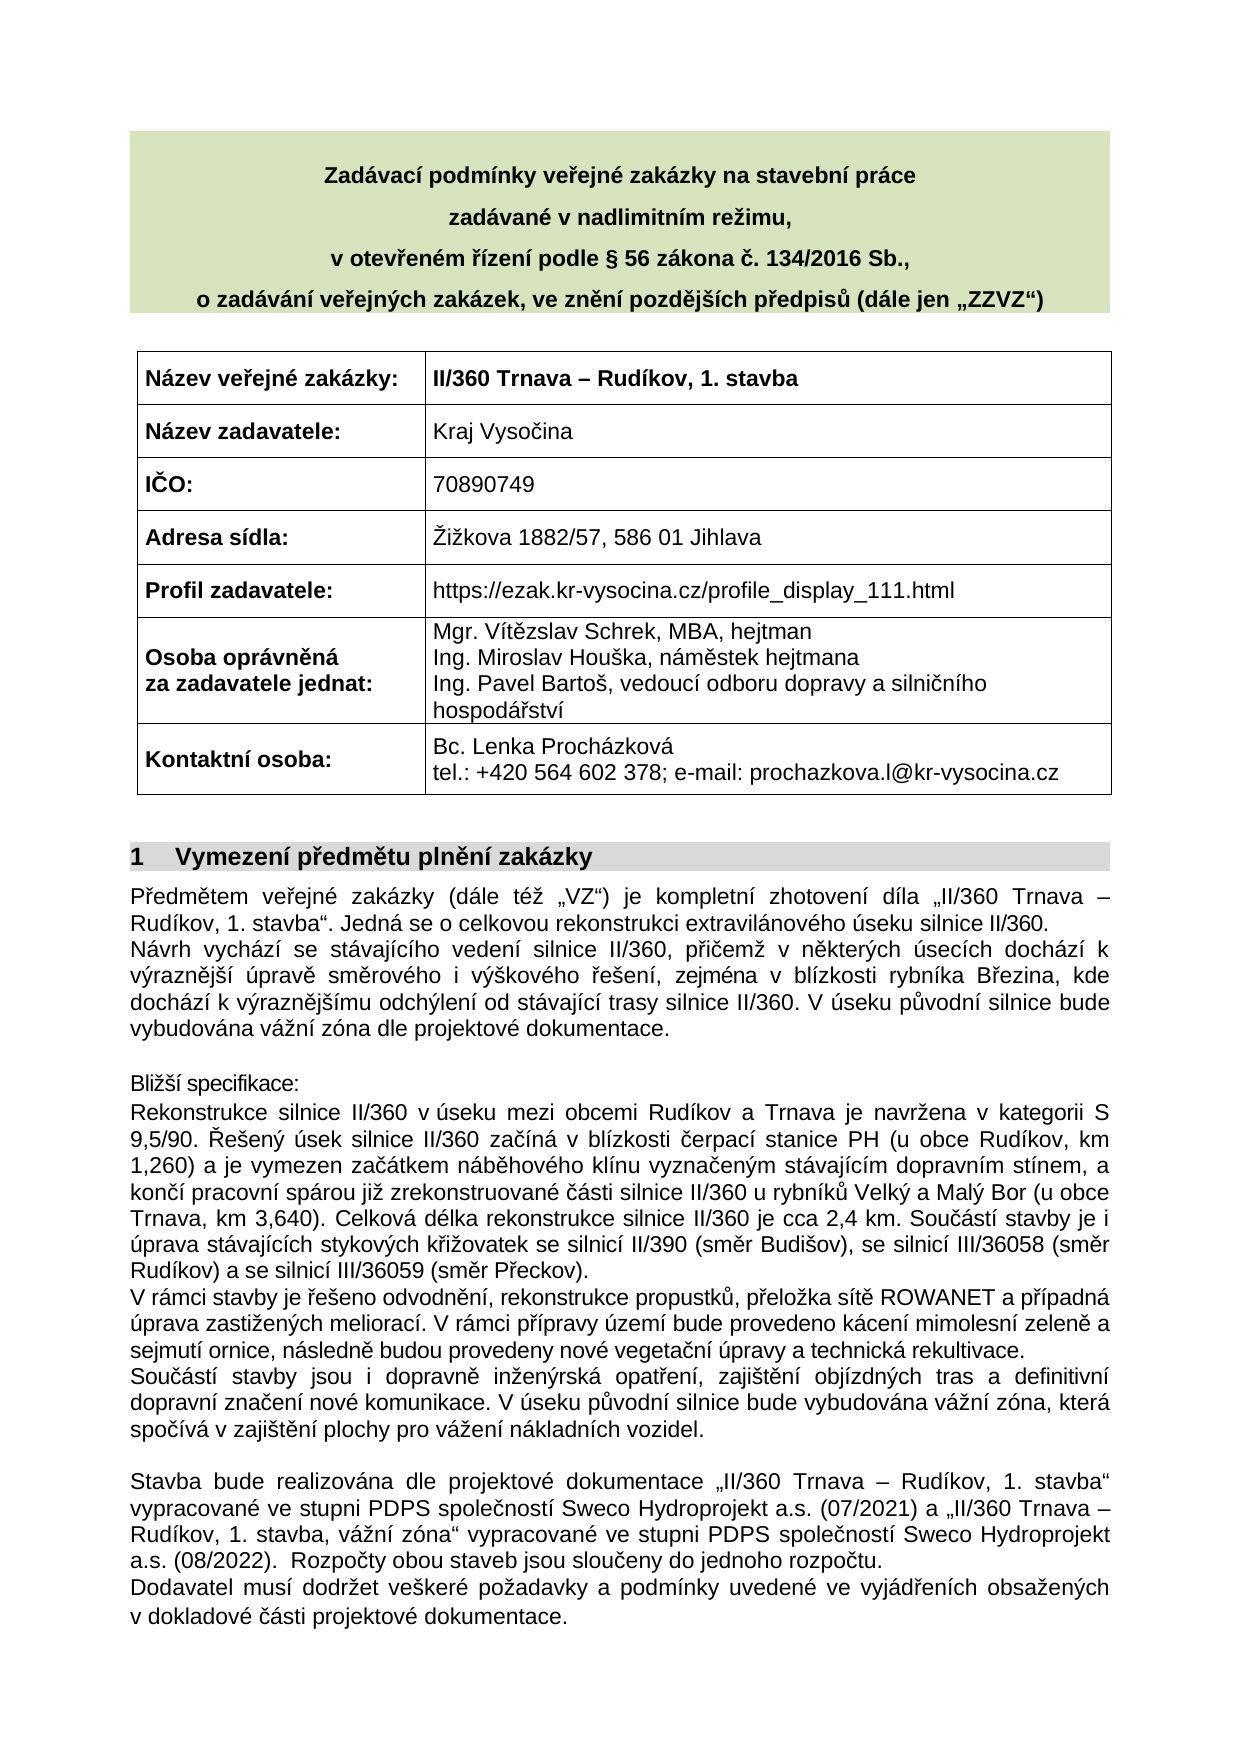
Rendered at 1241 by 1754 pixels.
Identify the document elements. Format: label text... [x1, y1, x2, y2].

table_cell IČO: [138, 458, 425, 510]
table_cell Osoba oprávněná za zadavatele jednat: [138, 618, 425, 723]
table_cell https://ezak.kr-vysocina.cz/profile_display_111.html [426, 565, 1111, 617]
text V rámci stavby je řešeno odvodnění, rekonstrukce propustků, přeložka sítě ROWANET a případná úprava zastižených meliorací. V rámci přípravy území bude provedeno kácení mimolesní zeleně a sejmutí ornice, následně budou provedeny nové vegetační úpravy a technická rekultivace. [130, 1284, 1110, 1363]
text o zadávání veřejných zakázek, ve znění pozdějších předpisů (dále jen „ZZVZ“) [130, 286, 1110, 313]
table_cell Adresa sídla: [138, 511, 425, 563]
text zadávané v nadlimitním režimu, [130, 203, 1110, 230]
table_cell Profil zadavatele: [138, 565, 425, 617]
table_cell Název zadavatele: [138, 405, 425, 457]
table_cell Kontaktní osoba: [138, 724, 425, 794]
text Zadávací podmínky veřejné zakázky na stavební práce [130, 131, 1110, 188]
subtitle Vymezení předmětu plnění zakázky [130, 842, 1110, 871]
text Součástí stavby jsou i dopravně inženýrská opatření, zajištění objízdných tras a definitivní dopravní značení nové komunikace. V úseku původní silnice bude vybudována vážní zóna, která spočívá v zajištění plochy pro vážení nákladních vozidel. [130, 1363, 1110, 1442]
table_cell Žižkova 1882/57, 586 01 Jihlava [426, 511, 1111, 563]
text Návrh vychází se stávajícího vedení silnice II/360, přičemž v některých úsecích dochází k výraznější úpravě směrového i výškového řešení, zejména v blízkosti rybníka Březina, kde dochází k výraznějšímu odchýlení od stávající trasy silnice II/360. V úseku původní silnice bude vybudována vážní zóna dle projektové dokumentace. [130, 936, 1110, 1041]
table_cell Bc. Lenka Procházková tel.: +420 564 602 378; e-mail: prochazkova.l@kr-vysocina.cz [426, 724, 1111, 794]
table_header Název veřejné zakázky: [138, 352, 425, 404]
text Předmětem veřejné zakázky (dále též „VZ“) je kompletní zhotovení díla „II/360 Trnava – Rudíkov, 1. stavba“. Jedná se o celkovou rekonstrukci extravilánového úseku silnice II/360. [130, 883, 1110, 936]
table_cell Kraj Vysočina [426, 405, 1111, 457]
text v otevřeném řízení podle § 56 zákona č. 134/2016 Sb., [130, 245, 1110, 271]
text Rekonstrukce silnice II/360 v úseku mezi obcemi Rudíkov a Trnava je navržena v kategorii S 9,5/90. Řešený úsek silnice II/360 začíná v blízkosti čerpací stanice PH (u obce Rudíkov, km 1,260) a je vymezen začátkem náběhového klínu vyznačeným stávajícím dopravním stínem, a končí pracovní spárou již zrekonstruované části silnice II/360 u rybníků Velký a Malý Bor (u obce Trnava, km 3,640). Celková délka rekonstrukce silnice II/360 je cca 2,4 km. Součástí stavby je i úprava stávajících stykových křižovatek se silnicí II/390 (směr Budišov), se silnicí III/36058 (směr Rudíkov) a se silnicí III/36059 (směr Přeckov). [130, 1099, 1110, 1284]
text Dodavatel musí dodržet veškeré požadavky a podmínky uvedené ve vyjádřeních obsažených v dokladové části projektové dokumentace. [130, 1574, 1110, 1629]
table_cell Mgr. Vítězslav Schrek, MBA, hejtman Ing. Miroslav Houška, náměstek hejtmana Ing. Pavel Bartoš, vedoucí odboru dopravy a silničního hospodářství [426, 618, 1111, 723]
table_header II/360 Trnava – Rudíkov, 1. stavba [426, 352, 1111, 404]
table_cell 70890749 [426, 458, 1111, 510]
text Bližší specifikace: [130, 1070, 1110, 1097]
text Stavba bude realizována dle projektové dokumentace „II/360 Trnava – Rudíkov, 1. stavba“ vypracované ve stupni PDPS společností Sweco Hydroprojekt a.s. (07/2021) a „II/360 Trnava – Rudíkov, 1. stavba, vážní zóna“ vypracované ve stupni PDPS společností Sweco Hydroprojekt a.s. (08/2022). Rozpočty obou staveb jsou sloučeny do jednoho rozpočtu. [130, 1468, 1110, 1574]
